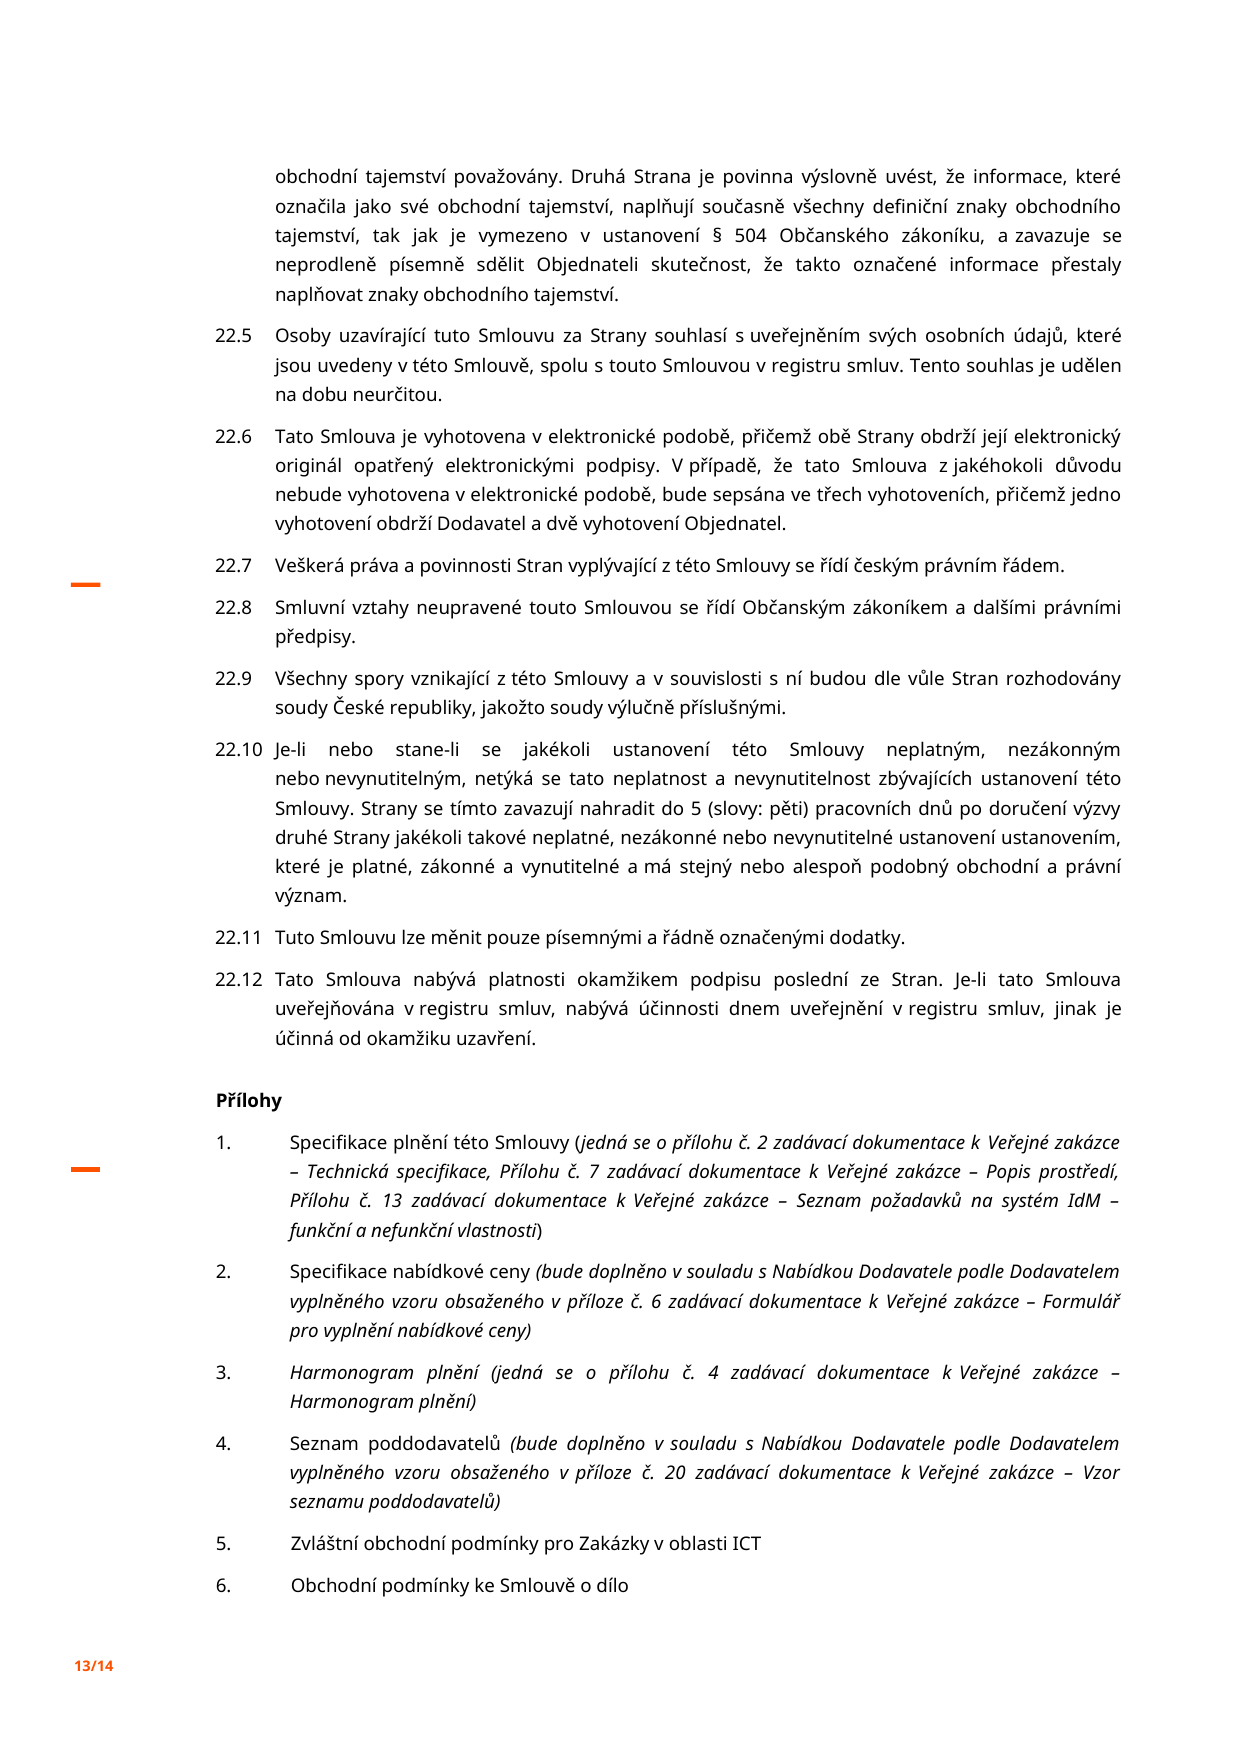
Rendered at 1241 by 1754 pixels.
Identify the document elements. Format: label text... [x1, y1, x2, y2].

subtitle Tato Smlouva je vyhotovena v elektronické podobě, přičemž obě Strany obdrží její elektronický originál opatřený elektronickými podpisy. V případě, že tato Smlouva z jakéhokoli důvodu nebude vyhotovena v elektronické podobě, bude sepsána ve třech vyhotoveních, přičemž jedno vyhotovení obdrží Dodavatel a dvě vyhotovení Objednatel. [215, 423, 1122, 536]
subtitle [215, 164, 1122, 306]
subtitle Je-li nebo stane-li se jakékoli ustanovení této Smlouvy neplatným, nezákonným nebo nevynutitelným, netýká se tato neplatnost a nevynutitelnost zbývajících ustanovení této Smlouvy. Strany se tímto zavazují nahradit do 5 (slovy: pěti) pracovních dnů po doručení výzvy druhé Strany jakékoli takové neplatné, nezákonné nebo nevynutitelné ustanovení ustanovením, které je platné, zákonné a vynutitelné a má stejný nebo alespoň podobný obchodní a právní význam. [215, 736, 1122, 908]
subtitle Tato Smlouva nabývá platnosti okamžikem podpisu poslední ze Stran. Je-li tato Smlouva uveřejňována v registru smluv, nabývá účinnosti dnem uveřejnění v registru smluv, jinak je účinná od okamžiku uzavření. [215, 966, 1122, 1050]
list Seznam poddodavatelů (bude doplněno v souladu s Nabídkou Dodavatele podle Dodavatelem vyplněného vzoru obsaženého v příloze č. 20 zadávací dokumentace k Veřejné zakázce – Vzor seznamu poddodavatelů) [216, 1430, 1122, 1514]
subtitle Tuto Smlouvu lze měnit pouze písemnými a řádně označenými dodatky. [215, 924, 1122, 950]
list Specifikace plnění této Smlouvy (jedná se o přílohu č. 2 zadávací dokumentace k Veřejné zakázce – Technická specifikace, Přílohu č. 7 zadávací dokumentace k Veřejné zakázce – Popis prostředí, Přílohu č. 13 zadávací dokumentace k Veřejné zakázce – Seznam požadavků na systém IdM – funkční a nefunkční vlastnosti) [216, 1129, 1122, 1242]
list Harmonogram plnění (jedná se o přílohu č. 4 zadávací dokumentace k Veřejné zakázce – Harmonogram plnění) [216, 1359, 1122, 1414]
list Specifikace nabídkové ceny (bude doplněno v souladu s Nabídkou Dodavatele podle Dodavatelem vyplněného vzoru obsaženého v příloze č. 6 zadávací dokumentace k Veřejné zakázce – Formulář pro vyplnění nabídkové ceny) [216, 1259, 1122, 1343]
text Přílohy [216, 1087, 1122, 1113]
subtitle Veškerá práva a povinnosti Stran vyplývající z této Smlouvy se řídí českým právním řádem. [215, 552, 1122, 578]
subtitle Osoby uzavírající tuto Smlouvu za Strany souhlasí s uveřejněním svých osobních údajů, které jsou uvedeny v této Smlouvě, spolu s touto Smlouvou v registru smluv. Tento souhlas je udělen na dobu neurčitou. [215, 323, 1122, 407]
subtitle Smluvní vztahy neupravené touto Smlouvou se řídí Občanským zákoníkem a dalšími právními předpisy. [215, 594, 1122, 649]
list Obchodní podmínky ke Smlouvě o dílo [216, 1572, 1122, 1598]
list Zvláštní obchodní podmínky pro Zakázky v oblasti ICT [216, 1530, 1122, 1556]
subtitle Všechny spory vznikající z této Smlouvy a v souvislosti s ní budou dle vůle Stran rozhodovány soudy České republiky, jakožto soudy výlučně příslušnými. [215, 665, 1122, 720]
